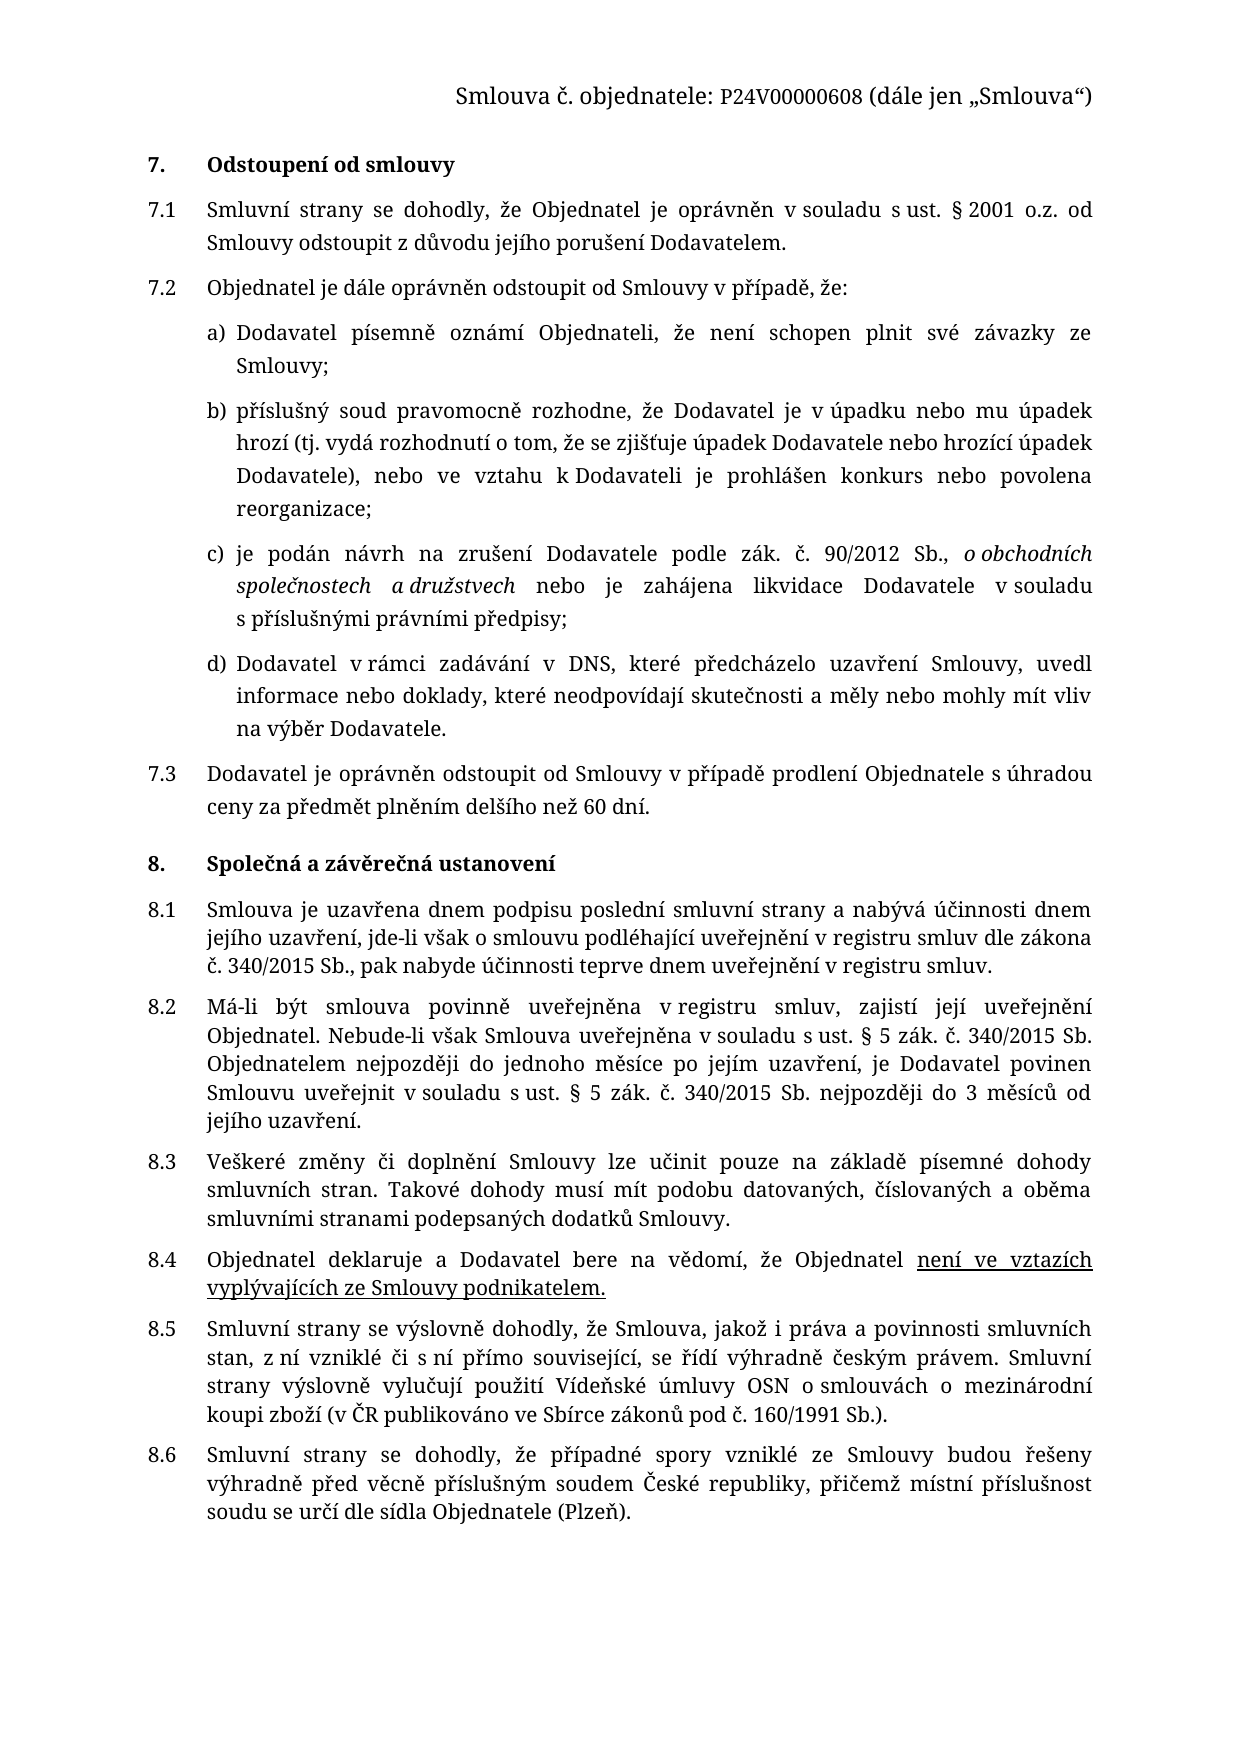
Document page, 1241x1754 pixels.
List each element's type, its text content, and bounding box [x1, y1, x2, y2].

list Má-li být smlouva povinně uveřejněna v registru smluv, zajistí její uveřejnění Objednatel. Nebude-li však Smlouva uveřejněna v souladu s ust. § 5 zák. č. 340/2015 Sb. Objednatelem nejpozději do jednoho měsíce po jejím uzavření, je Dodavatel povinen Smlouvu uveřejnit v souladu s ust. § 5 zák. č. 340/2015 Sb. nejpozději do 3 měsíců od jejího uzavření. [148, 992, 1093, 1135]
list Smluvní strany se výslovně dohodly, že Smlouva, jakož i práva a povinnosti smluvních stan, z ní vzniklé či s ní přímo související, se řídí výhradně českým právem. Smluvní strany výslovně vylučují použití Vídeňské úmluvy OSN o smlouvách o mezinárodní koupi zboží (v ČR publikováno ve Sbírce zákonů pod č. 160/1991 Sb.). [148, 1314, 1093, 1428]
list Smluvní strany se dohodly, že Objednatel je oprávněn v souladu s ust. § 2001 o.z. od Smlouvy odstoupit z důvodu jejího porušení Dodavatelem. [148, 195, 1093, 256]
list Smluvní strany se dohodly, že případné spory vzniklé ze Smlouvy budou řešeny výhradně před věcně příslušným soudem České republiky, přičemž místní příslušnost soudu se určí dle sídla Objednatele (Plzeň). [148, 1441, 1093, 1526]
list Odstoupení od smlouvy [148, 150, 1093, 179]
list příslušný soud pravomocně rozhodne, že Dodavatel je v úpadku nebo mu úpadek hrozí (tj. vydá rozhodnutí o tom, že se zjišťuje úpadek Dodavatele nebo hrozící úpadek Dodavatele), nebo ve vztahu k Dodavateli je prohlášen konkurs nebo povolena reorganizace; [207, 396, 1093, 522]
list Dodavatel písemně oznámí Objednateli, že není schopen plnit své závazky ze Smlouvy; [207, 318, 1093, 379]
list je podán návrh na zrušení Dodavatele podle zák. č. 90/2012 Sb., o obchodních společnostech a družstvech nebo je zahájena likvidace Dodavatele v souladu s příslušnými právními předpisy; [207, 539, 1093, 632]
list Dodavatel v rámci zadávání v DNS, které předcházelo uzavření Smlouvy, uvedl informace nebo doklady, které neodpovídají skutečnosti a měly nebo mohly mít vliv na výběr Dodavatele. [207, 649, 1093, 743]
list Veškeré změny či doplnění Smlouvy lze učinit pouze na základě písemné dohody smluvních stran. Takové dohody musí mít podobu datovaných, číslovaných a oběma smluvními stranami podepsaných dodatků Smlouvy. [148, 1147, 1093, 1232]
list Dodavatel je oprávněn odstoupit od Smlouvy v případě prodlení Objednatele s úhradou ceny za předmět plněním delšího než 60 dní. [148, 759, 1093, 820]
list Objednatel je dále oprávněn odstoupit od Smlouvy v případě, že: [148, 273, 1093, 301]
list Objednatel deklaruje a Dodavatel bere na vědomí, že Objednatel není ve vztazích vyplývajících ze Smlouvy podnikatelem. [148, 1245, 1093, 1302]
list Smlouva je uzavřena dnem podpisu poslední smluvní strany a nabývá účinnosti dnem jejího uzavření, jde-li však o smlouvu podléhající uveřejnění v registru smluv dle zákona č. 340/2015 Sb., pak nabyde účinnosti teprve dnem uveřejnění v registru smluv. [148, 895, 1093, 980]
list Společná a závěrečná ustanovení [148, 849, 1093, 878]
